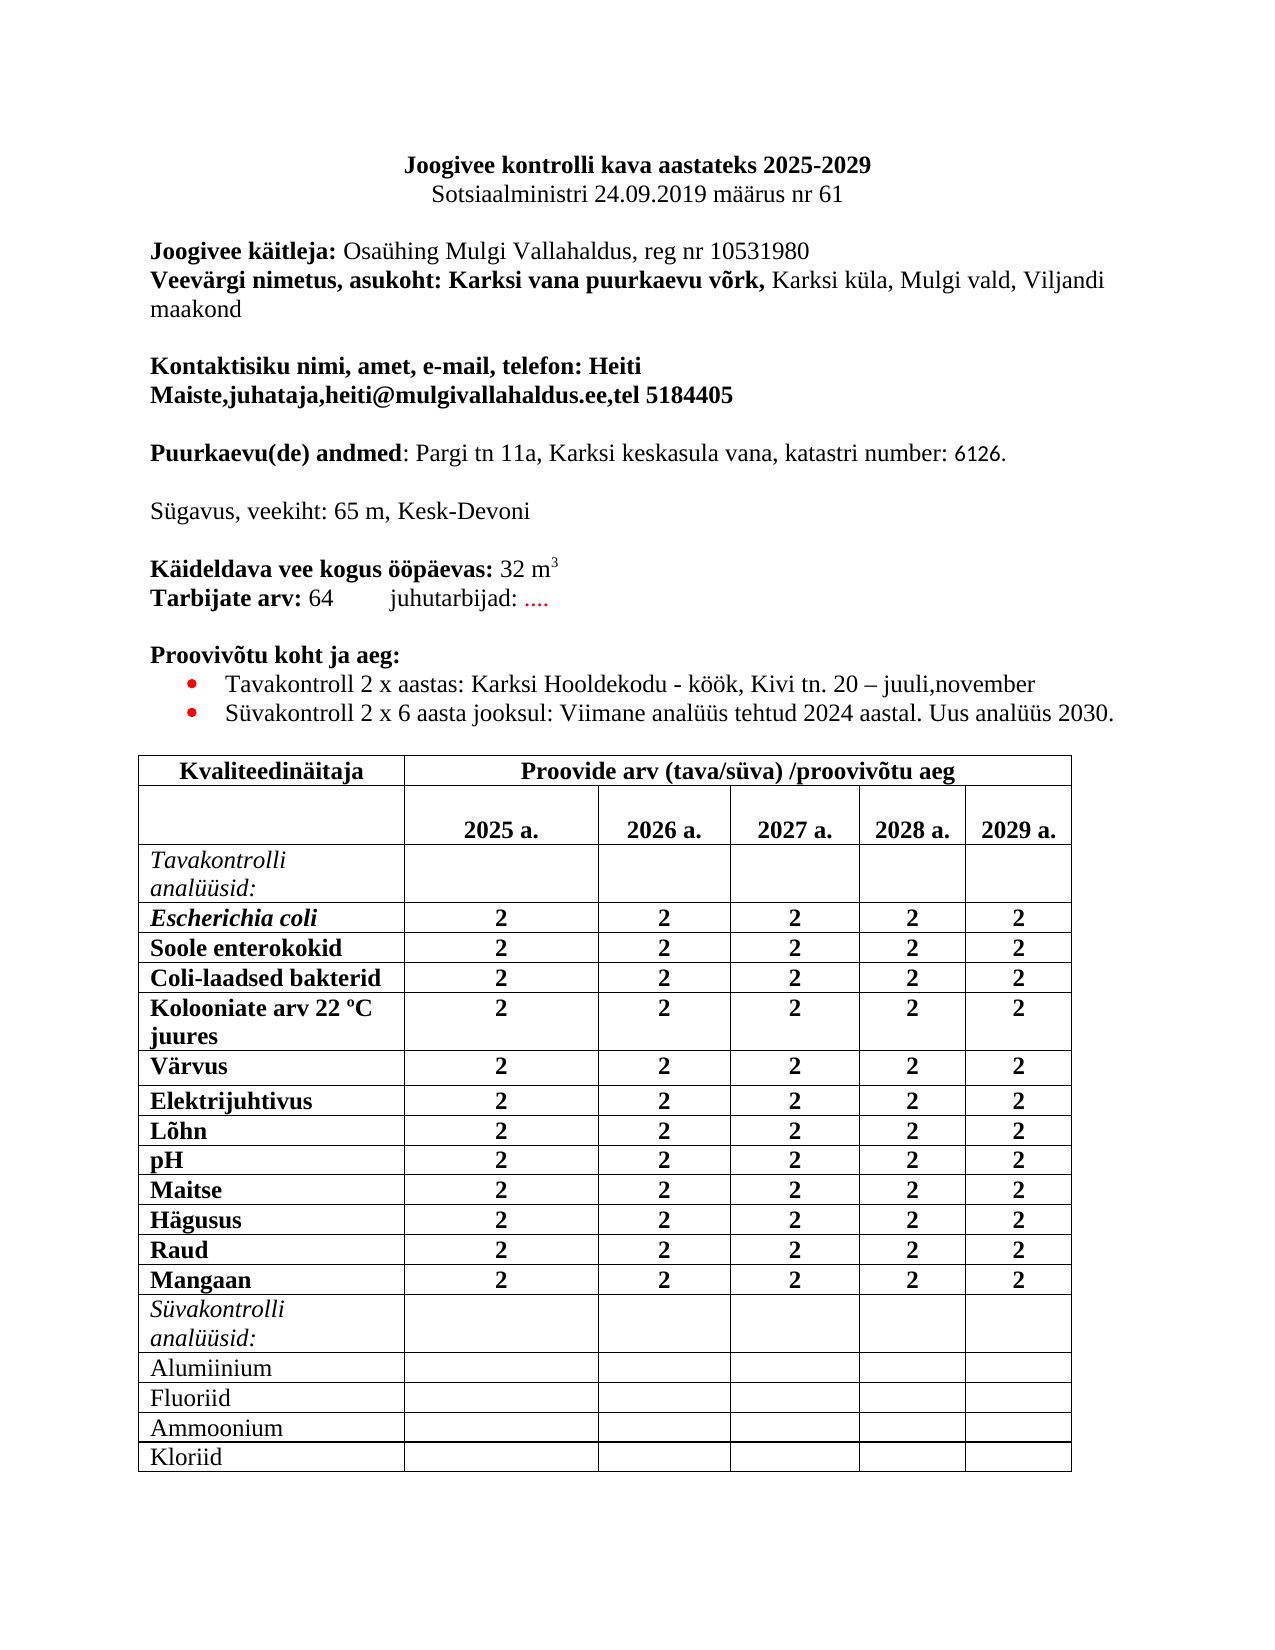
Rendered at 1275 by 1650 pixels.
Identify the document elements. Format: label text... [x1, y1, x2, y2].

table_cell [966, 845, 1071, 902]
table_cell 2 [599, 1116, 730, 1144]
table_cell 2 [731, 1086, 859, 1115]
table_cell 2 [599, 1051, 730, 1085]
table_cell 2 [405, 1175, 598, 1204]
text Veevärgi nimetus, asukoht: Karksi vana puurkaevu võrk, Karksi küla, Mulgi vald, Viljandi maakond [150, 265, 1125, 322]
table_cell 2 [599, 1086, 730, 1115]
table_cell Kolooniate arv 22 ºC juures [139, 993, 404, 1050]
table_cell Süvakontrolli analüüsid: [139, 1295, 404, 1352]
table_cell 2 [731, 1146, 859, 1174]
table_cell 2 [966, 963, 1071, 992]
table_cell 2029 a. [966, 786, 1071, 844]
table_cell [599, 1383, 730, 1412]
table_cell 2 [860, 1116, 965, 1144]
table_cell [405, 1295, 598, 1352]
table_cell [405, 1353, 598, 1382]
table_cell [599, 1353, 730, 1382]
table_cell Värvus [139, 1051, 404, 1085]
table_cell Ammoonium [139, 1413, 404, 1441]
table_cell [966, 1413, 1071, 1441]
table_cell [966, 1295, 1071, 1352]
table_cell [731, 1353, 859, 1382]
table_cell 2 [599, 1175, 730, 1204]
table_cell 2 [731, 1051, 859, 1085]
table_cell 2 [860, 1146, 965, 1174]
table_cell 2 [860, 1051, 965, 1085]
table_cell Mangaan [139, 1265, 404, 1293]
table_cell Maitse [139, 1175, 404, 1204]
table_cell 2 [599, 1205, 730, 1234]
table_cell [139, 786, 404, 844]
table_cell Fluoriid [139, 1383, 404, 1412]
table_cell 2 [599, 963, 730, 992]
table_cell 2 [966, 1086, 1071, 1115]
table_cell Soole enterokokid [139, 933, 404, 962]
table_cell [731, 1383, 859, 1412]
table_cell 2 [731, 963, 859, 992]
table_cell 2 [405, 1051, 598, 1085]
table_cell 2 [405, 1205, 598, 1234]
table_cell [966, 1443, 1071, 1471]
table_cell 2 [731, 903, 859, 932]
table_cell 2 [599, 1265, 730, 1293]
table_cell Tavakontrolli analüüsid: [139, 845, 404, 902]
table_cell 2 [405, 1086, 598, 1115]
table_cell 2027 a. [731, 786, 859, 844]
table_cell 2 [405, 933, 598, 962]
table_cell [860, 845, 965, 902]
table_cell [405, 1383, 598, 1412]
text Sügavus, veekiht: 65 m, Kesk-Devoni [150, 496, 1125, 525]
table_cell 2 [860, 1205, 965, 1234]
table_cell 2 [966, 1175, 1071, 1204]
text Joogivee käitleja: Osaühing Mulgi Vallahaldus, reg nr 10531980 [150, 236, 1125, 265]
table_cell 2 [860, 993, 965, 1050]
table_cell 2 [966, 1146, 1071, 1174]
table_cell 2 [860, 1265, 965, 1293]
table_cell 2 [860, 963, 965, 992]
table_cell Kloriid [139, 1443, 404, 1471]
table_cell pH [139, 1146, 404, 1174]
table_cell 2 [966, 1116, 1071, 1144]
text Proovivõtu koht ja aeg: [150, 640, 1125, 669]
table_cell [966, 1353, 1071, 1382]
table_cell 2025 a. [405, 786, 598, 844]
table_cell 2 [599, 993, 730, 1050]
table_cell 2 [405, 1265, 598, 1293]
table_cell 2 [731, 933, 859, 962]
table_cell [731, 1295, 859, 1352]
table_cell 2 [860, 903, 965, 932]
text Kontaktisiku nimi, amet, e-mail, telefon: Heiti Maiste,juhataja,heiti@mulgivallahaldus.ee,tel 5184405 [150, 351, 1125, 409]
table_cell 2 [731, 1116, 859, 1144]
table_cell 2 [405, 1116, 598, 1144]
text Sotsiaalministri 24.09.2019 määrus nr 61 [150, 179, 1125, 207]
table_cell [599, 1413, 730, 1441]
table_cell 2 [405, 993, 598, 1050]
table_cell 2 [966, 903, 1071, 932]
table_cell [405, 1443, 598, 1471]
table_cell Hägusus [139, 1205, 404, 1234]
table_cell 2 [860, 1175, 965, 1204]
text Joogivee kontrolli kava aastateks 2025-2029 [150, 150, 1125, 179]
table_cell [599, 1295, 730, 1352]
table_cell [599, 1443, 730, 1471]
table_cell 2 [860, 933, 965, 962]
table_cell [405, 1413, 598, 1441]
table_cell 2 [731, 1265, 859, 1293]
table_cell [731, 1443, 859, 1471]
table_cell [860, 1443, 965, 1471]
table_cell 2 [599, 1235, 730, 1264]
table_cell 2 [966, 1205, 1071, 1234]
table_cell 2 [405, 963, 598, 992]
table_cell 2 [405, 903, 598, 932]
table_cell 2 [599, 1146, 730, 1174]
table_cell 2 [966, 993, 1071, 1050]
table_cell [860, 1413, 965, 1441]
text Puurkaevu(de) andmed: Pargi tn 11a, Karksi keskasula vana, katastri number: 6126. [150, 438, 948, 467]
table_cell 2 [731, 1205, 859, 1234]
list Süvakontroll 2 x 6 aasta jooksul: Viimane analüüs tehtud 2024 aastal. Uus analüüs 2030. [187, 698, 1125, 727]
table_cell 2 [860, 1086, 965, 1115]
table_cell [966, 1383, 1071, 1412]
table_cell 2 [860, 1235, 965, 1264]
table_cell 2 [731, 1175, 859, 1204]
table_cell [860, 1383, 965, 1412]
table_cell [731, 1413, 859, 1441]
list Tavakontroll 2 x aastas: Karksi Hooldekodu - köök, Kivi tn. 20 – juuli,november [187, 669, 1125, 698]
table_cell 2 [966, 933, 1071, 962]
table_cell [860, 1353, 965, 1382]
table_cell 2 [966, 1051, 1071, 1085]
table_cell Lõhn [139, 1116, 404, 1144]
table_header Kvaliteedinäitaja [139, 756, 404, 785]
text Käideldava vee kogus ööpäevas: 32 m3 [150, 554, 1125, 583]
table_cell [599, 845, 730, 902]
table_header Proovide arv (tava/süva) /proovivõtu aeg [405, 756, 1071, 785]
table_cell 2 [405, 1146, 598, 1174]
table_cell Raud [139, 1235, 404, 1264]
table_cell Elektrijuhtivus [139, 1086, 404, 1115]
table_cell [860, 1295, 965, 1352]
table_cell 2 [731, 1235, 859, 1264]
table_cell 2 [731, 993, 859, 1050]
table_cell Alumiinium [139, 1353, 404, 1382]
table_cell [731, 845, 859, 902]
table_cell Coli-laadsed bakterid [139, 963, 404, 992]
table_cell Escherichia coli [139, 903, 404, 932]
table_cell 2 [405, 1235, 598, 1264]
table_cell 2 [966, 1235, 1071, 1264]
table_cell 2 [966, 1265, 1071, 1293]
text Puurkaevu(de) andmed: Pargi tn 11a, Karksi keskasula vana, katastri number: 6126. [954, 438, 1125, 467]
text Tarbijate arv: 64 juhutarbijad: .... [150, 583, 1125, 612]
table_cell 2 [599, 903, 730, 932]
table_cell 2028 a. [860, 786, 965, 844]
table_cell [405, 845, 598, 902]
table_cell 2026 a. [599, 786, 730, 844]
table_cell 2 [599, 933, 730, 962]
